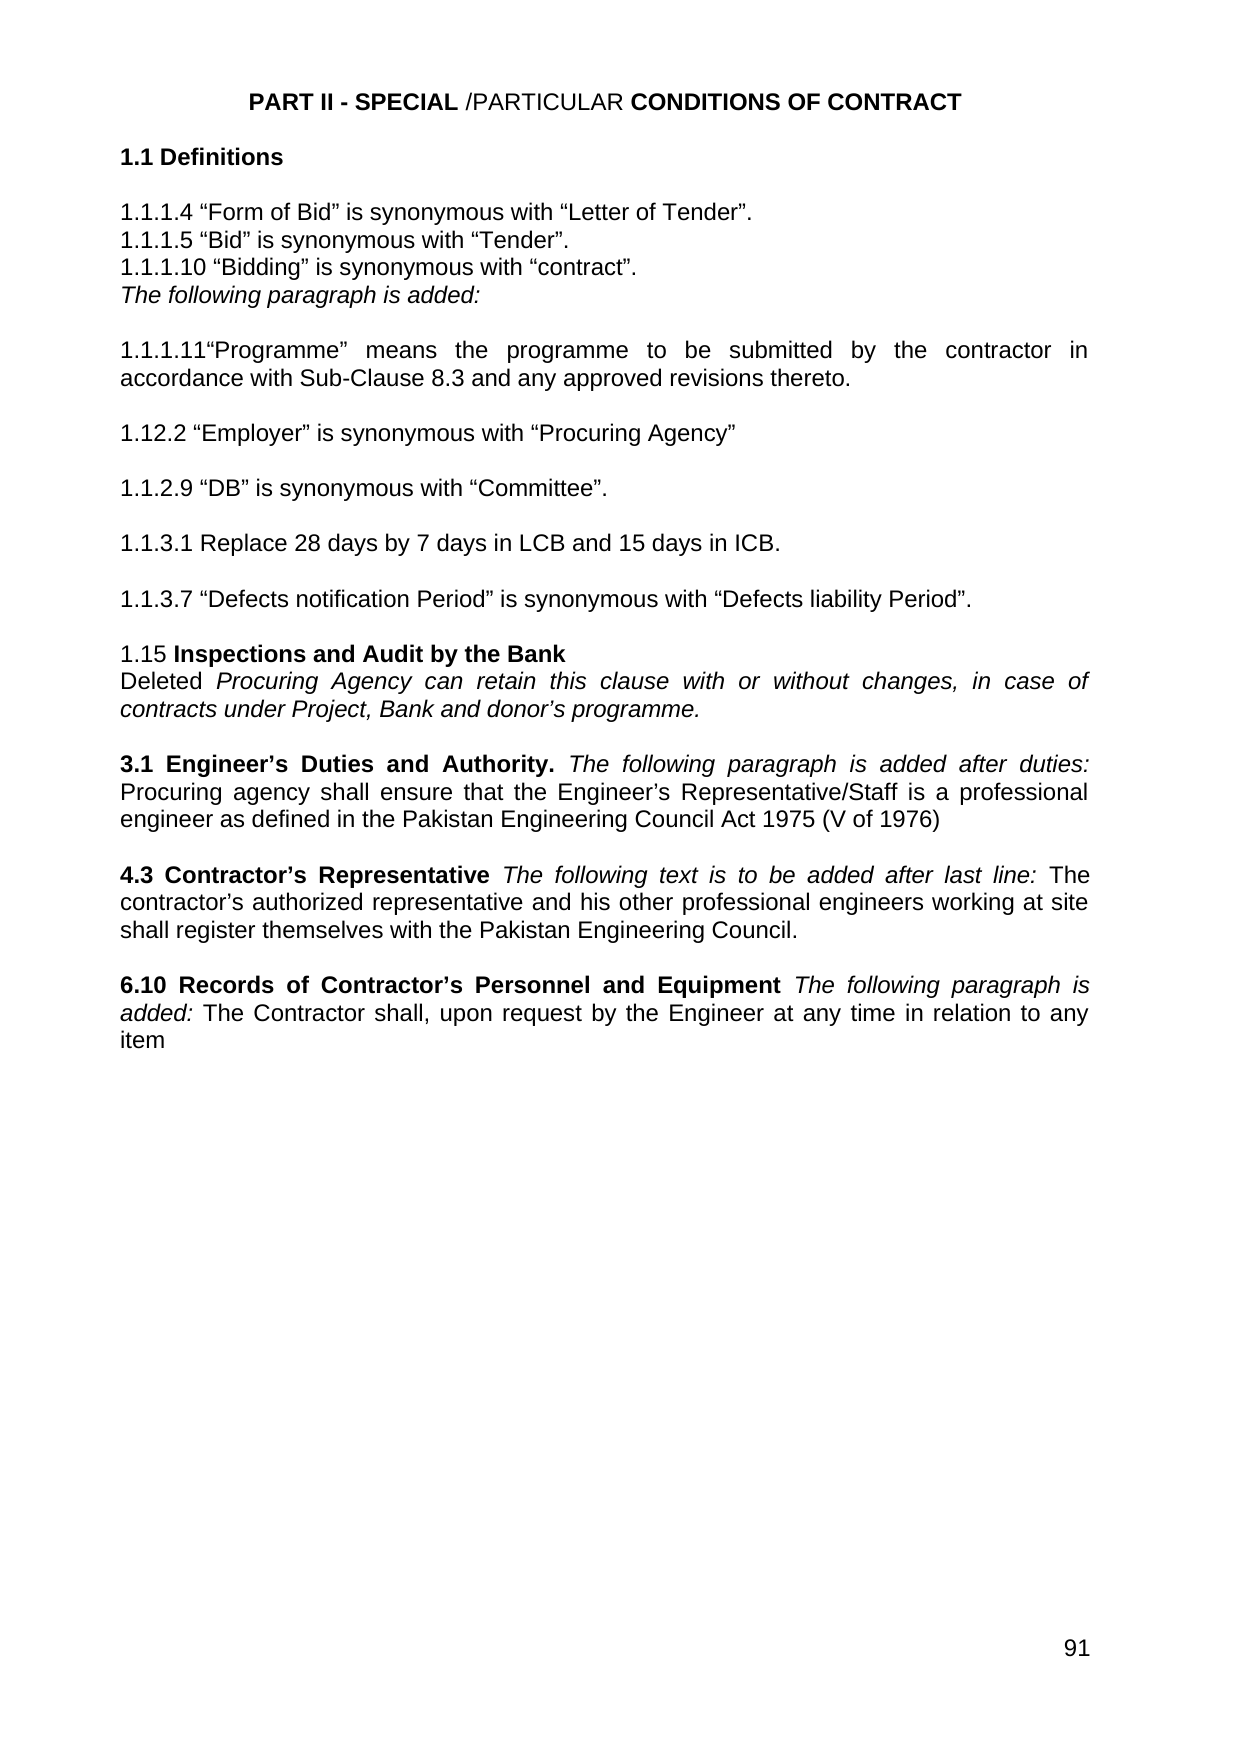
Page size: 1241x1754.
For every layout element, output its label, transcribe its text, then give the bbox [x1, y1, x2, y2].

text 1.1.1.10 “Bidding” is synonymous with “contract”. [120, 253, 1090, 281]
text 3.1 Engineer’s Duties and Authority. The following paragraph is added after duties: Procuring agency shall ensure that the Engineer’s Representative/Staff is a professional engineer as defined in the Pakistan Engineering Council Act 1975 (V of 1976) [120, 750, 1090, 833]
text Deleted Procuring Agency can retain this clause with or without changes, in case of contracts under Project, Bank and donor’s programme. [120, 667, 1090, 722]
text 1.12.2 “Employer” is synonymous with “Procuring Agency” [120, 419, 1090, 446]
text The following paragraph is added: [120, 281, 1090, 308]
text 1.1 Definitions [120, 143, 1090, 170]
text 1.1.1.5 “Bid” is synonymous with “Tender”. [120, 226, 1090, 253]
text 1.15 Inspections and Audit by the Bank [120, 640, 1090, 667]
text 6.10 Records of Contractor’s Personnel and Equipment The following paragraph is added: The Contractor shall, upon request by the Engineer at any time in relation to any item [120, 971, 1090, 1054]
text 1.1.1.11“Programme” means the programme to be submitted by the contractor in accordance with Sub-Clause 8.3 and any approved revisions thereto. [120, 336, 1090, 391]
text PART II - SPECIAL /PARTICULAR CONDITIONS OF CONTRACT [120, 88, 1090, 115]
text 4.3 Contractor’s Representative The following text is to be added after last line: The contractor’s authorized representative and his other professional engineers working at site shall register themselves with the Pakistan Engineering Council. [120, 861, 1090, 943]
text 1.1.2.9 “DB” is synonymous with “Committee”. [120, 474, 1090, 502]
text 1.1.3.7 “Defects notification Period” is synonymous with “Defects liability Period”. [120, 584, 1090, 612]
text 1.1.1.4 “Form of Bid” is synonymous with “Letter of Tender”. [120, 198, 1090, 226]
text 1.1.3.1 Replace 28 days by 7 days in LCB and 15 days in ICB. [120, 529, 1090, 557]
text 91 [120, 1633, 1090, 1661]
